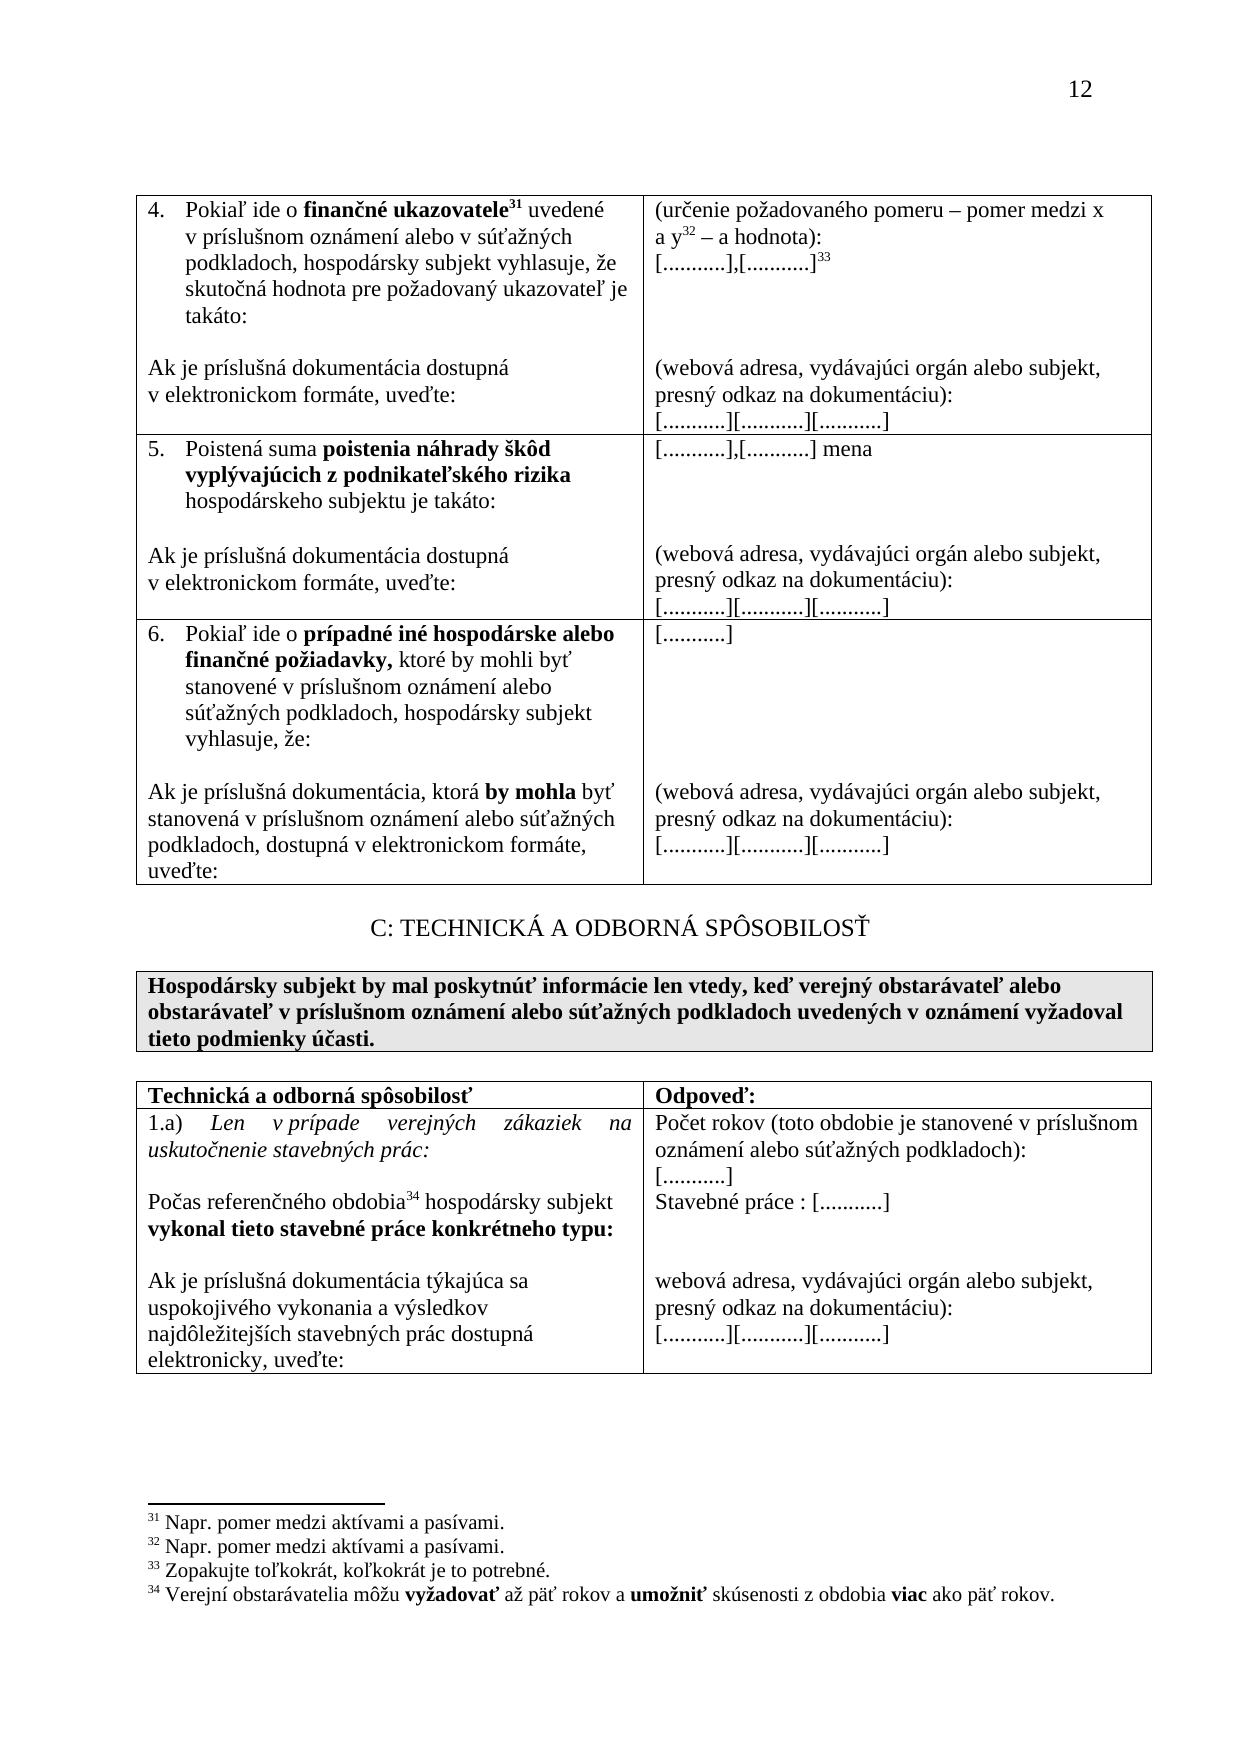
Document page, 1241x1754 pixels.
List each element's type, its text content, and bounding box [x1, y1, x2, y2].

table_cell 1.a) Len v prípade verejných zákaziek na uskutočnenie stavebných prác: Počas referenčného obdobia hospodársky subjekt vykonal tieto stavebné práce konkrétneho typu: Ak je príslušná dokumentácia týkajúca sa uspokojivého vykonania a výsledkov najdôležitejších stavebných prác dostupná elektronicky, uveďte: [137, 1109, 643, 1373]
table_cell Počet rokov (toto obdobie je stanovené v príslušnom oznámení alebo súťažných podkladoch): [...........] Stavebné práce : [...........] webová adresa, vydávajúci orgán alebo subjekt, presný odkaz na dokumentáciu): [...........][...........][...........] [644, 1109, 1151, 1373]
table_cell [...........] (webová adresa, vydávajúci orgán alebo subjekt, presný odkaz na dokumentáciu): [...........][...........][...........] [644, 620, 1151, 884]
table_cell [...........],[...........] mena (webová adresa, vydávajúci orgán alebo subjekt, presný odkaz na dokumentáciu): [...........][...........][...........] [644, 435, 1151, 619]
table_cell Pokiaľ ide o prípadné iné hospodárske alebo finančné požiadavky, ktoré by mohli byť stanovené v príslušnom oznámení alebo súťažných podkladoch, hospodársky subjekt vyhlasuje, že: Ak je príslušná dokumentácia, ktorá by mohla byť stanovená v príslušnom oznámení alebo súťažných podkladoch, dostupná v elektronickom formáte, uveďte: [137, 620, 643, 884]
table_cell Poistená suma poistenia náhrady škôd vyplývajúcich z podnikateľského rizika hospodárskeho subjektu je takáto: Ak je príslušná dokumentácia dostupná v elektronickom formáte, uveďte: [137, 435, 643, 619]
text C: TECHNICKÁ A ODBORNÁ SPÔSOBILOSŤ [148, 913, 1093, 942]
table_header (určenie požadovaného pomeru – pomer medzi x a y – a hodnota): [...........],[...........] (webová adresa, vydávajúci orgán alebo subjekt, presný odkaz na dokumentáciu): [...........][...........][...........] [644, 196, 1151, 433]
table_header Technická a odborná spôsobilosť [137, 1082, 643, 1108]
table_header Odpoveď: [644, 1082, 1151, 1108]
table_header Hospodársky subjekt by mal poskytnúť informácie len vtedy, keď verejný obstarávateľ alebo obstarávateľ v príslušnom oznámení alebo súťažných podkladoch uvedených v oznámení vyžadoval tieto podmienky účasti. [137, 972, 1152, 1051]
table_header Pokiaľ ide o finančné ukazovatele uvedené v príslušnom oznámení alebo v súťažných podkladoch, hospodársky subjekt vyhlasuje, že skutočná hodnota pre požadovaný ukazovateľ je takáto: Ak je príslušná dokumentácia dostupná v elektronickom formáte, uveďte: [137, 196, 643, 433]
